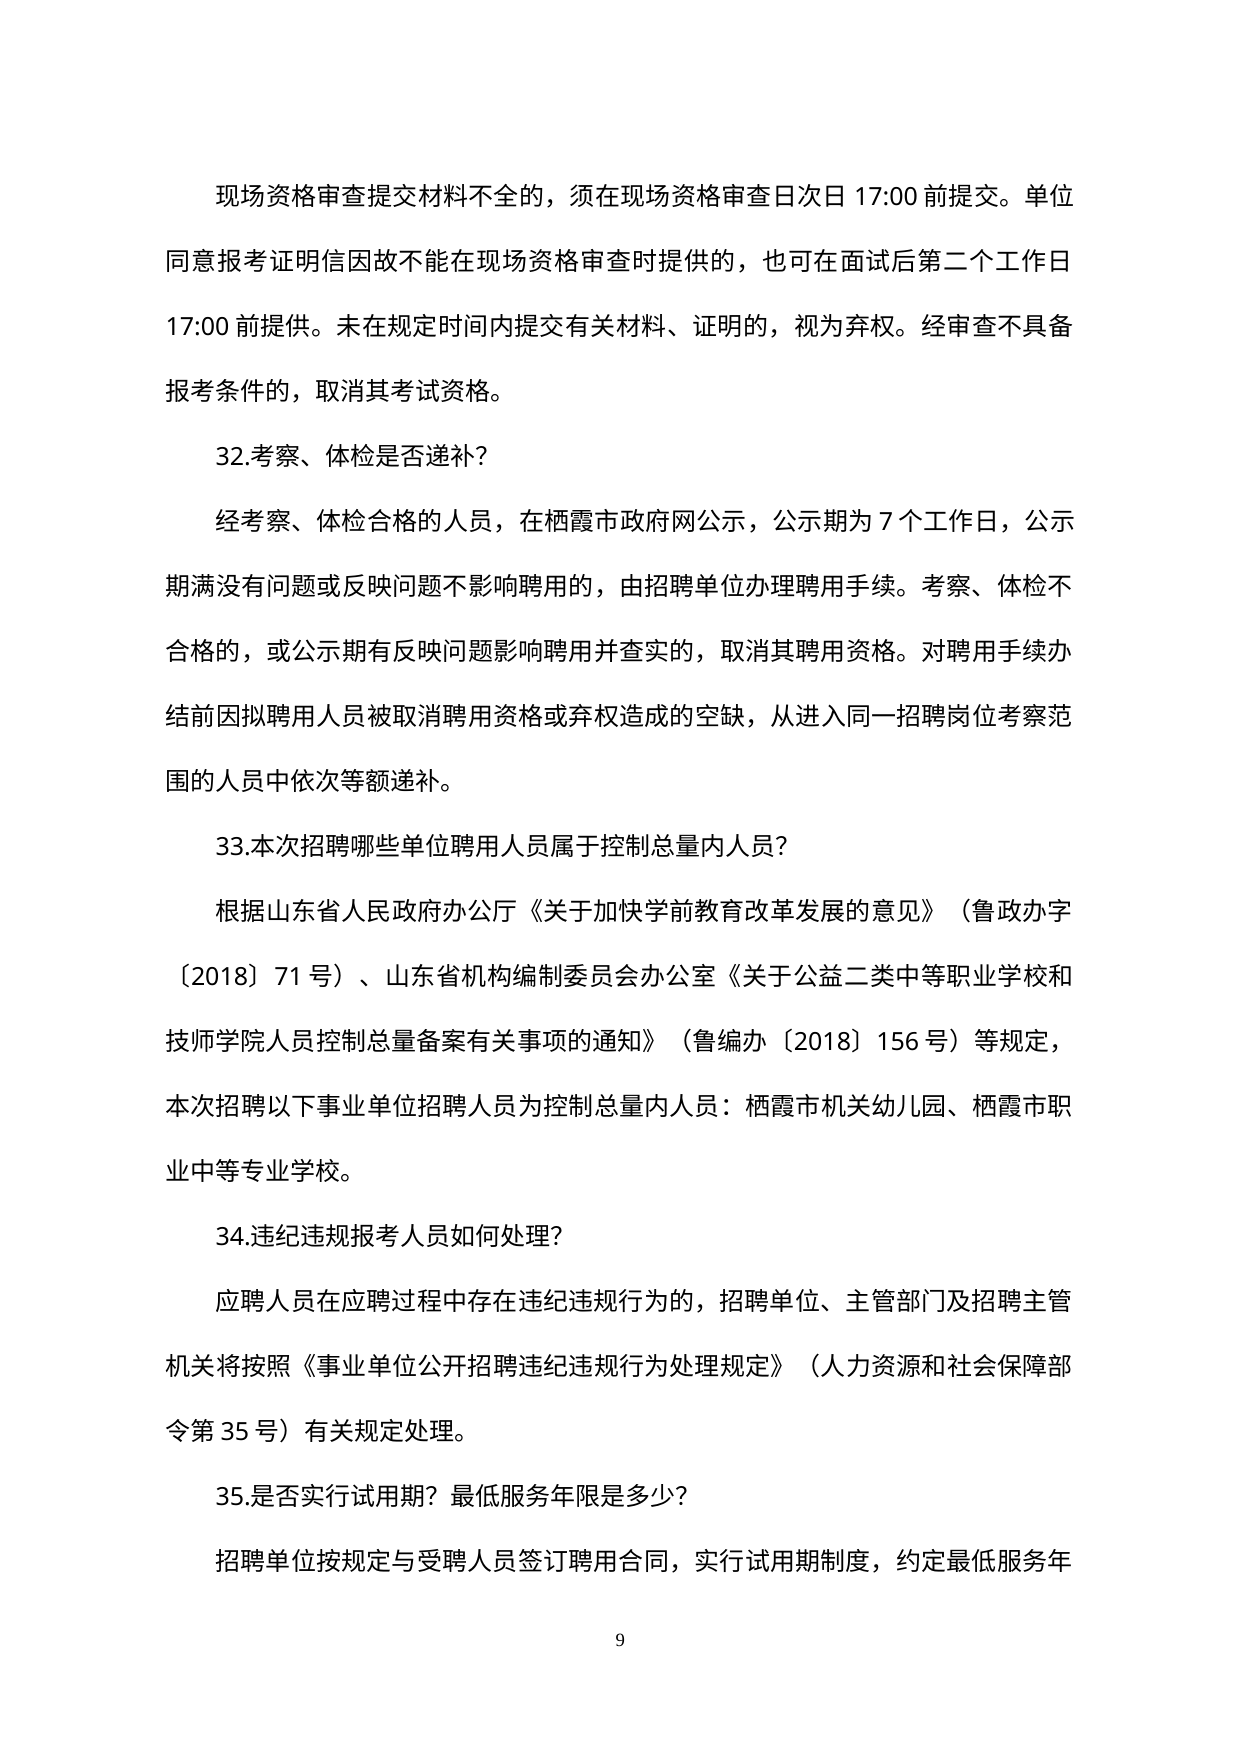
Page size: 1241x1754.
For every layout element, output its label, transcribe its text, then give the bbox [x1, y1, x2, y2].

text 33.本次招聘哪些单位聘用人员属于控制总量内人员？ [165, 812, 1075, 877]
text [165, 1527, 1075, 1592]
text 35.是否实行试用期？最低服务年限是多少？ [165, 1462, 1075, 1527]
text 经考察、体检合格的人员，在栖霞市政府网公示，公示期为7个工作日，公示期满没有问题或反映问题不影响聘用的，由招聘单位办理聘用手续。考察、体检不合格的，或公示期有反映问题影响聘用并查实的，取消其聘用资格。对聘用手续办结前因拟聘用人员被取消聘用资格或弃权造成的空缺，从进入同一招聘岗位考察范围的人员中依次等额递补。 [165, 487, 1075, 812]
text 应聘人员在应聘过程中存在违纪违规行为的，招聘单位、主管部门及招聘主管机关将按照《事业单位公开招聘违纪违规行为处理规定》（人力资源和社会保障部令第35号）有关规定处理。 [165, 1267, 1075, 1462]
text 根据山东省人民政府办公厅《关于加快学前教育改革发展的意见》（鲁政办字〔2018〕71号）、山东省机构编制委员会办公室《关于公益二类中等职业学校和技师学院人员控制总量备案有关事项的通知》（鲁编办〔2018〕156号）等规定，本次招聘以下事业单位招聘人员为控制总量内人员：栖霞市机关幼儿园、栖霞市职业中等专业学校。 [165, 877, 1075, 1202]
text 现场资格审查提交材料不全的，须在现场资格审查日次日17:00前提交。单位同意报考证明信因故不能在现场资格审查时提供的，也可在面试后第二个工作日17:00前提供。未在规定时间内提交有关材料、证明的，视为弃权。经审查不具备报考条件的，取消其考试资格。 [165, 162, 1075, 422]
text 32.考察、体检是否递补？ [165, 422, 1075, 487]
text 34.违纪违规报考人员如何处理？ [165, 1202, 1075, 1267]
